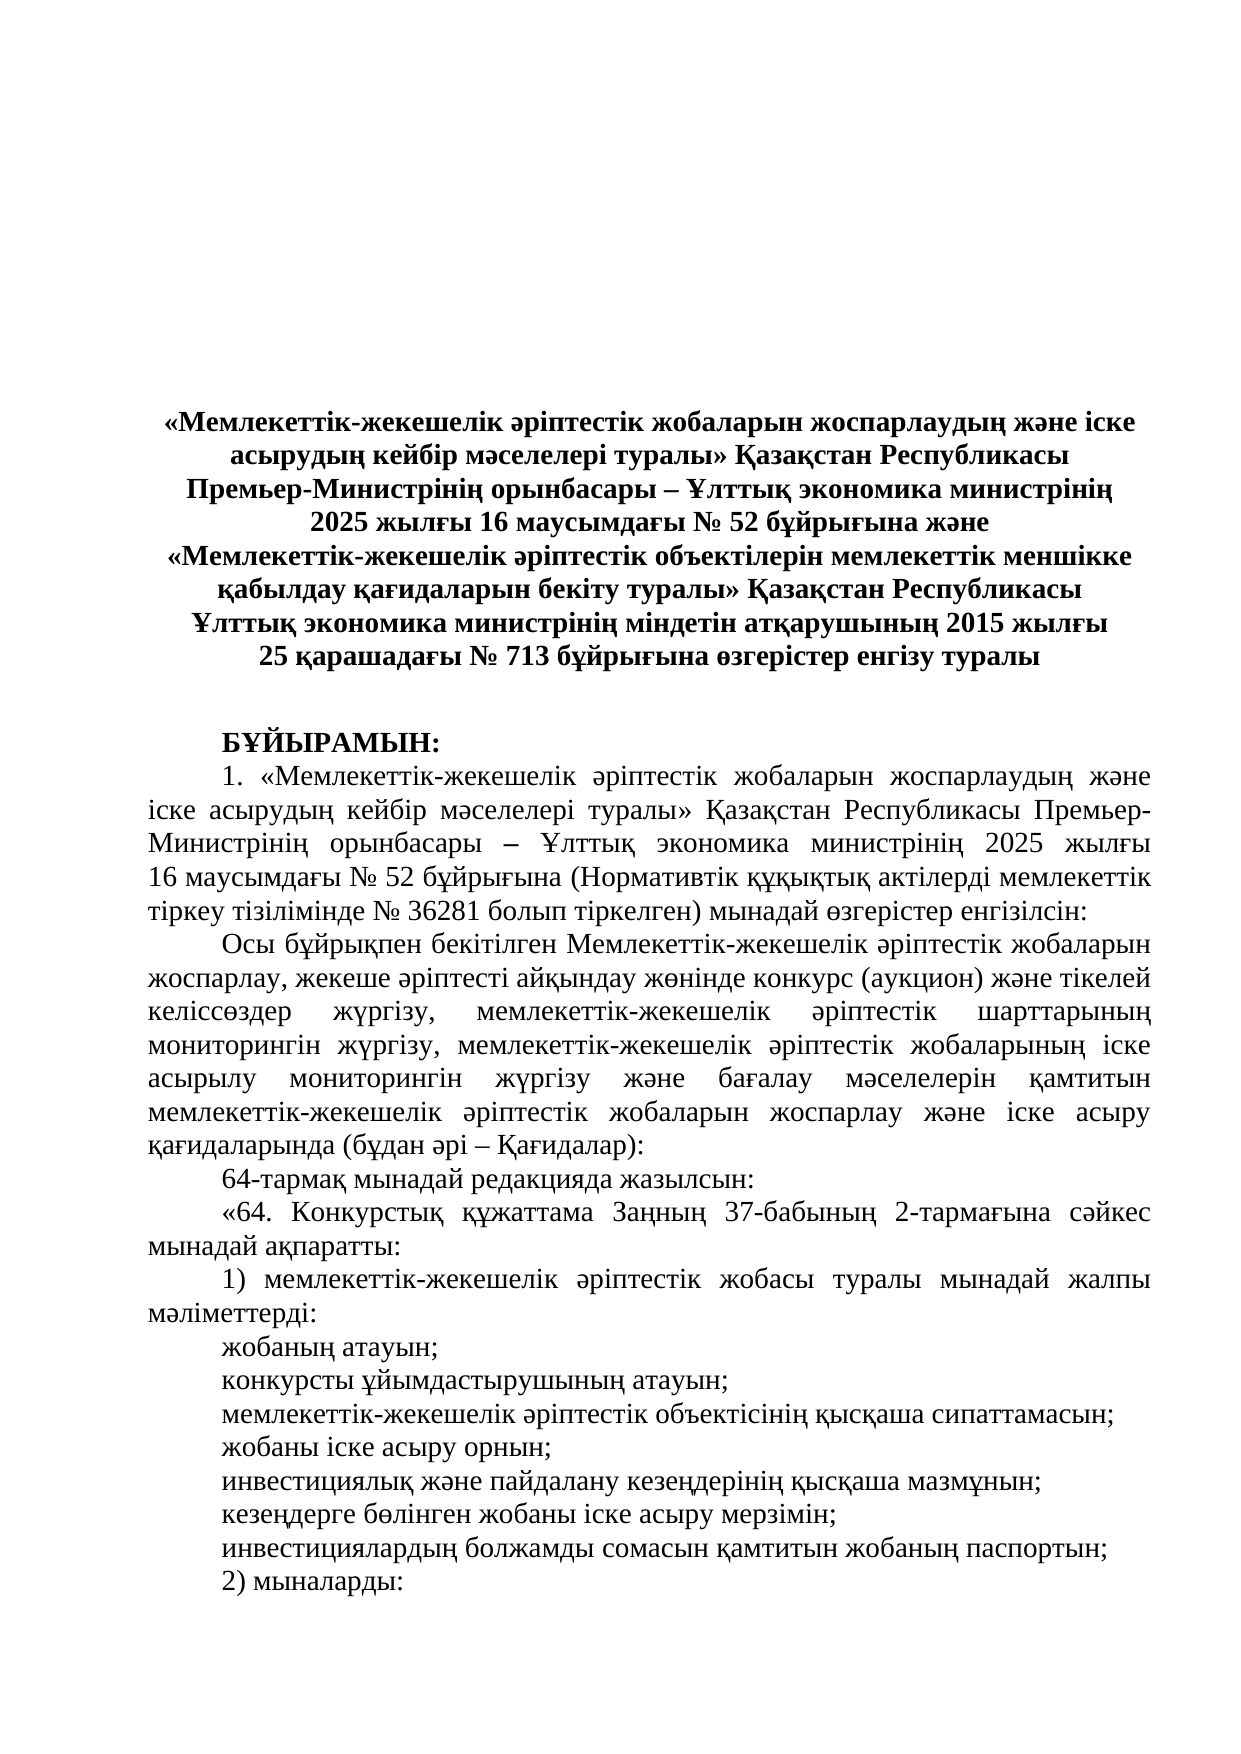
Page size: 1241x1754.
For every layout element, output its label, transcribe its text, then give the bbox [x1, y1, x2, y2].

text 2025 жылғы 16 маусымдағы № 52 бұйрығына және [148, 504, 1152, 538]
text Ұлттық экономика министрінің міндетін атқарушының 2015 жылғы 25 қарашадағы № 713 бұйрығына өзгерістер енгізу туралы [148, 605, 1152, 672]
text Осы бұйрықпен бекітілген Мемлекеттік-жекешелік әріптестік жобаларын жоспарлау, жекеше әріптесті айқындау жөнінде конкурс (аукцион) және тікелей келіссөздер жүргізу, мемлекеттік-жекешелік әріптестік шарттарының мониторингін жүргізу, мемлекеттік-жекешелік әріптестік жобаларының іске асырылу мониторингін жүргізу және бағалау мәселелерін қамтитын мемлекеттік-жекешелік әріптестік жобаларын жоспарлау және іске асыру қағидаларында (бұдан әрі – Қағидалар): [148, 926, 1152, 1161]
text «Мемлекеттік-жекешелік әріптестік жобаларын жоспарлаудың және іске асырудың кейбір мәселелері туралы» Қазақстан Республикасы [148, 404, 1152, 471]
text 1. «Мемлекеттік-жекешелік әріптестік жобаларын жоспарлаудың және іске асырудың кейбір мәселелері туралы» Қазақстан Республикасы Премьер-Министрінің орынбасары – Ұлттық экономика министрінің 2025 жылғы 16 маусымдағы № 52 бұйрығына (Нормативтік құқықтық актілерді мемлекеттік тіркеу тізілімінде № 36281 болып тіркелген) мынадай өзгерістер енгізілсін: [148, 758, 1152, 926]
text «64. Конкурстық құжаттама Заңның 37-бабының 2-тармағына сәйкес мынадай ақпаратты: [148, 1194, 1152, 1262]
text жобаны іске асыру орнын; [148, 1429, 1152, 1463]
text 2) мыналарды: [148, 1563, 1152, 1597]
text Премьер-Министрінің орынбасары – Ұлттық экономика министрінің [148, 471, 1152, 504]
text инвестициялардың болжамды сомасын қамтитын жобаның паспортын; [148, 1530, 1152, 1563]
text инвестициялық және пайдалану кезеңдерінің қысқаша мазмұнын; [148, 1463, 1152, 1496]
text кезеңдерге бөлінген жобаны іске асыру мерзімін; [148, 1496, 1152, 1530]
text БҰЙЫРАМЫН: [148, 725, 1152, 758]
text «Мемлекеттік-жекешелік әріптестік объектілерін мемлекеттік меншікке қабылдау қағидаларын бекіту туралы» Қазақстан Республикасы [148, 538, 1152, 605]
text жобаның атауын; [148, 1329, 1152, 1362]
text мемлекеттік-жекешелік әріптестік объектісінің қысқаша сипаттамасын; [148, 1396, 1152, 1429]
text 1) мемлекеттік-жекешелік әріптестік жобасы туралы мынадай жалпы мәліметтерді: [148, 1262, 1152, 1329]
text 64-тармақ мынадай редакцияда жазылсын: [148, 1161, 1152, 1194]
text конкурсты ұйымдастырушының атауын; [148, 1362, 1152, 1396]
